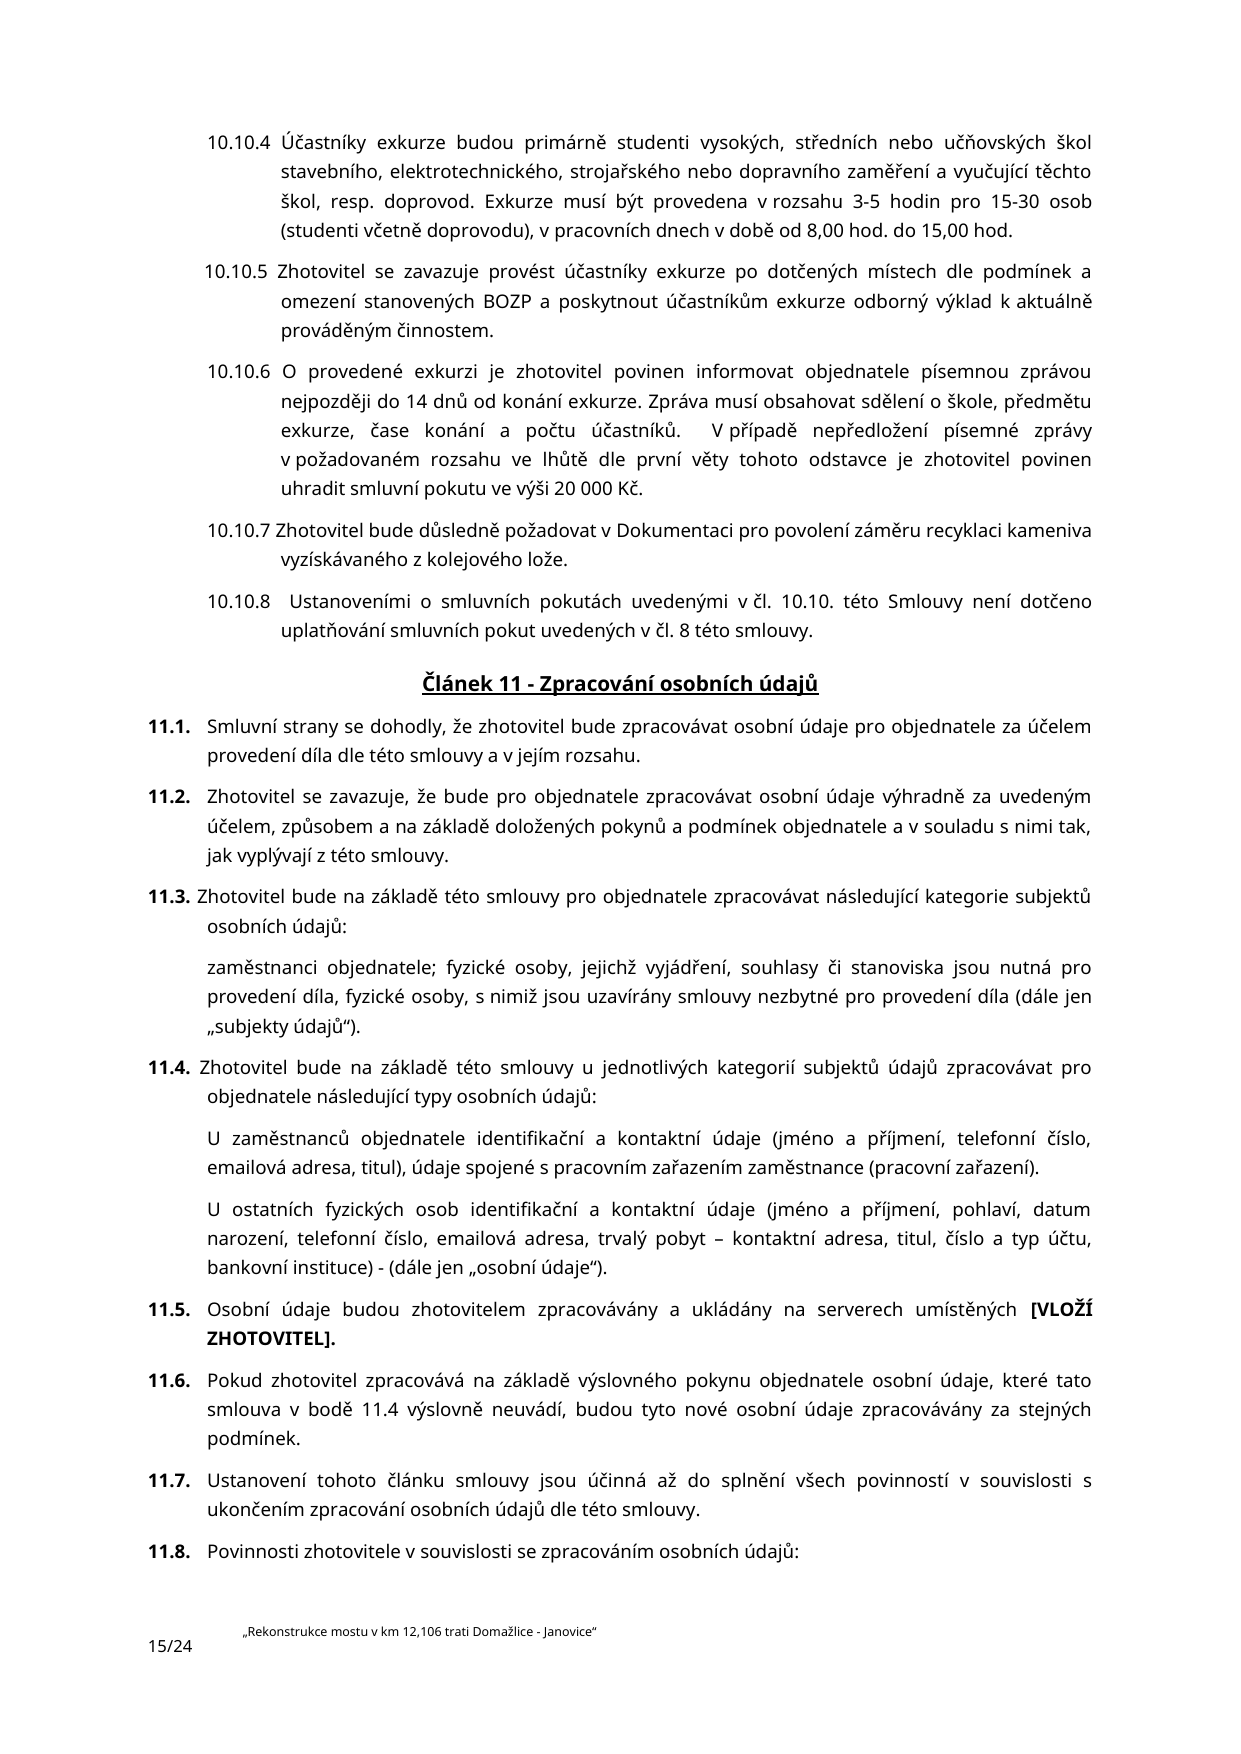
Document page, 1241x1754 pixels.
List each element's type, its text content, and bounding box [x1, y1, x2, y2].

text zaměstnanci objednatele; fyzické osoby, jejichž vyjádření, souhlasy či stanoviska jsou nutná pro provedení díla, fyzické osoby, s nimiž jsou uzavírány smlouvy nezbytné pro provedení díla (dále jen „subjekty údajů“). [207, 951, 1092, 1039]
text 10.10.7 Zhotovitel bude důsledně požadovat v Dokumentaci pro povolení záměru recyklaci kameniva vyzískávaného z kolejového lože. [207, 514, 1092, 572]
text U zaměstnanců objednatele identifikační a kontaktní údaje (jméno a příjmení, telefonní číslo, emailová adresa, titul), údaje spojené s pracovním zařazením zaměstnance (pracovní zařazení). [207, 1122, 1092, 1181]
text 10.10.8 Ustanoveními o smluvních pokutách uvedenými v čl. 10.10. této Smlouvy není dotčeno uplatňování smluvních pokut uvedených v čl. 8 této smlouvy. [207, 585, 1092, 643]
subtitle Článek 11 - Zpracování osobních údajů [148, 668, 1092, 697]
text 11.2. Zhotovitel se zavazuje, že bude pro objednatele zpracovávat osobní údaje výhradně za uvedeným účelem, způsobem a na základě doložených pokynů a podmínek objednatele a v souladu s nimi tak, jak vyplývají z této smlouvy. [148, 781, 1092, 868]
text 11.4. Zhotovitel bude na základě této smlouvy u jednotlivých kategorií subjektů údajů zpracovávat pro objednatele následující typy osobních údajů: [148, 1051, 1092, 1110]
text 10.10.6 O provedené exkurzi je zhotovitel povinen informovat objednatele písemnou zprávou nejpozději do 14 dnů od konání exkurze. Zpráva musí obsahovat sdělení o škole, předmětu exkurze, čase konání a počtu účastníků. V případě nepředložení písemné zprávy v požadovaném rozsahu ve lhůtě dle první věty tohoto odstavce je zhotovitel povinen uhradit smluvní pokutu ve výši 20 000 Kč. [207, 356, 1092, 501]
text 11.5. Osobní údaje budou zhotovitelem zpracovávány a ukládány na serverech umístěných [VLOŽÍ ZHOTOVITEL]. [148, 1293, 1092, 1351]
text 11.6. Pokud zhotovitel zpracovává na základě výslovného pokynu objednatele osobní údaje, které tato smlouva v bodě 11.4 výslovně neuvádí, budou tyto nové osobní údaje zpracovávány za stejných podmínek. [148, 1364, 1092, 1451]
text 11.8. Povinnosti zhotovitele v souvislosti se zpracováním osobních údajů: [148, 1535, 1092, 1564]
text 11.3. Zhotovitel bude na základě této smlouvy pro objednatele zpracovávat následující kategorie subjektů osobních údajů: [148, 881, 1092, 939]
text U ostatních fyzických osob identifikační a kontaktní údaje (jméno a příjmení, pohlaví, datum narození, telefonní číslo, emailová adresa, trvalý pobyt – kontaktní adresa, titul, číslo a typ účtu, bankovní instituce) - (dále jen „osobní údaje“). [207, 1193, 1092, 1281]
text 10.10.4 Účastníky exkurze budou primárně studenti vysokých, středních nebo učňovských škol stavebního, elektrotechnického, strojařského nebo dopravního zaměření a vyučující těchto škol, resp. doprovod. Exkurze musí být provedena v rozsahu 3-5 hodin pro 15-30 osob (studenti včetně doprovodu), v pracovních dnech v době od 8,00 hod. do 15,00 hod. [207, 126, 1092, 243]
text 11.1. Smluvní strany se dohodly, že zhotovitel bude zpracovávat osobní údaje pro objednatele za účelem provedení díla dle této smlouvy a v jejím rozsahu. [148, 710, 1092, 768]
text 10.10.5 Zhotovitel se zavazuje provést účastníky exkurze po dotčených místech dle podmínek a omezení stanovených BOZP a poskytnout účastníkům exkurze odborný výklad k aktuálně prováděným činnostem. [204, 256, 1092, 343]
text 11.7. Ustanovení tohoto článku smlouvy jsou účinná až do splnění všech povinností v souvislosti s ukončením zpracování osobních údajů dle této smlouvy. [148, 1464, 1092, 1522]
